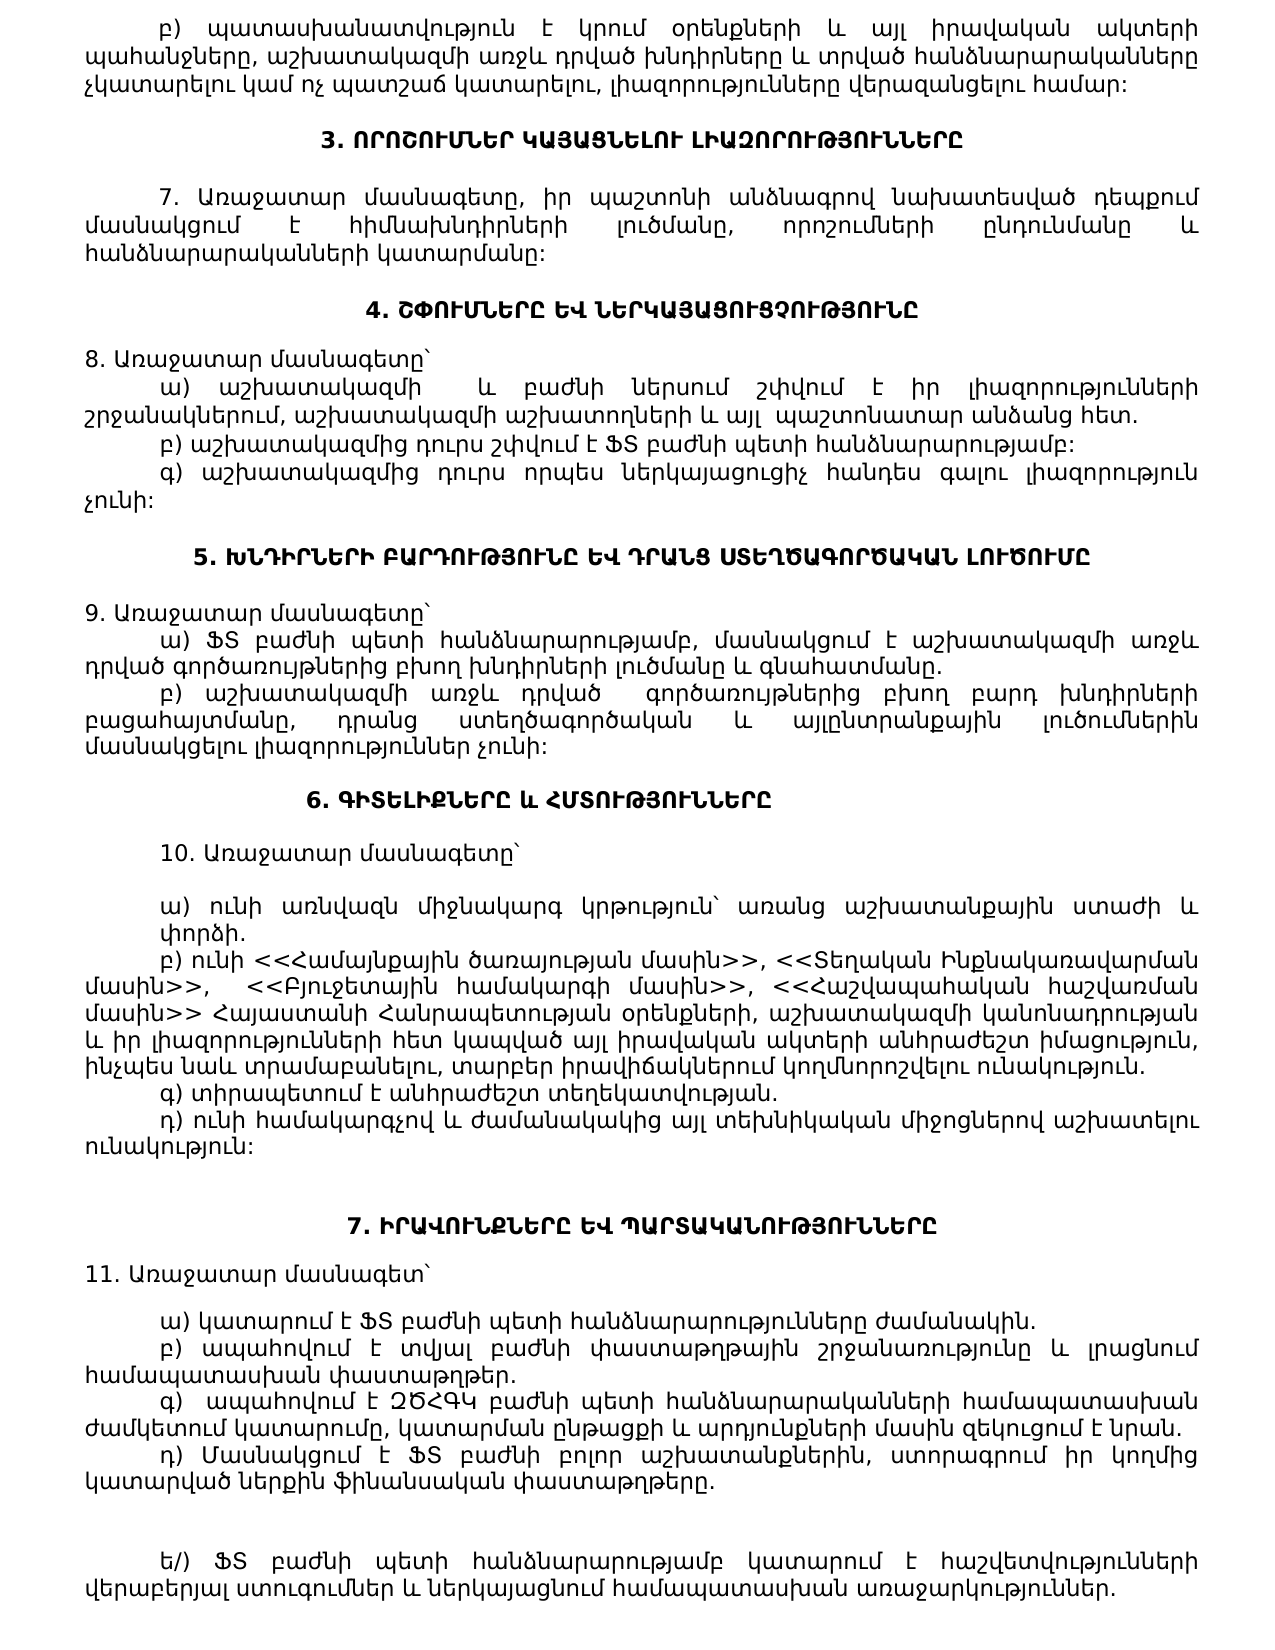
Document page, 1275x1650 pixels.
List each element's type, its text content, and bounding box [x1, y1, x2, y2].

text բ) ապահովում է տվյալ բաժնի փաստաթղթային շրջանառությունը և լրացնում համապատասխան փաստաթղթեր. [84, 1335, 1200, 1388]
text 6. ԳԻՏԵԼԻՔՆԵՐԸ և ՀՄՏՈՒԹՅՈՒՆՆԵՐԸ [84, 760, 1200, 813]
text 5. ԽՆԴԻՐՆԵՐԻ ԲԱՐԴՈՒԹՅՈՒՆԸ ԵՎ ԴՐԱՆՑ ՍՏԵՂԾԱԳՈՐԾԱԿԱՆ ԼՈՒԾՈՒՄԸ [84, 516, 1200, 570]
text 9. Առաջատար մասնագետը՝ [84, 600, 1200, 627]
text 4. ՇՓՈՒՄՆԵՐԸ ԵՎ ՆԵՐԿԱՅԱՑՈՒՑՉՈՒԹՅՈՒՆԸ [84, 297, 1200, 324]
text դ) Մասնակցում է ՖՏ բաժնի բոլոր աշխատանքներին, ստորագրում իր կողմից կատարված ներքին ֆինանսական փաստաթղթերը. [84, 1442, 1200, 1495]
text բ) պատասխանատվություն է կրում օրենքների և այլ իրավական ակտերի պահանջները, աշխատակազմի առջև դրված խնդիրները և տրված հանձնարարականները չկատարելու կամ ոչ պատշաճ կատարելու, լիազորությունները վերազանցելու համար: [84, 15, 1200, 98]
text ա) ունի առնվազն միջնակարգ կրթություն՝ առանց աշխատանքային ստաժի և փորձի. [159, 867, 1200, 947]
text բ) ունի <<Համայնքային ծառայության մասին>>, <<Տեղական Ինքնակառավարման մասին>>, <<Բյուջետային համակարգի մասին>>, <<Հաշվապահական հաշվառման մասին>> Հայաստանի Հանրապետության օրենքների, աշխատակազմի կանոնադրության և իր լիազորությունների հետ կապված այլ իրավական ակտերի անհրաժեշտ իմացություն, ինչպես նաև տրամաբանելու, տարբեր իրավիճակներում կողմնորոշվելու ունակություն. [84, 947, 1200, 1080]
text գ) տիրապետում է անհրաժեշտ տեղեկատվության. [84, 1080, 1200, 1107]
text 11. Առաջատար մասնագետ՝ [84, 1261, 1200, 1288]
text 8. Առաջատար մասնագետը՝ [84, 346, 1200, 373]
text գ) ապահովում է ԶԾՀԳԿ բաժնի պետի հանձնարարականների համապատասխան ժամկետում կատարումը, կատարման ընթացքի և արդյունքների մասին զեկուցում է նրան. [84, 1388, 1200, 1442]
text բ) աշխատակազմի առջև դրված գործառույթներից բխող բարդ խնդիրների բացահայտմանը, դրանց ստեղծագործական և այլընտրանքային լուծումներին մասնակցելու լիազորություններ չունի: [84, 680, 1200, 760]
text գ) աշխատակազմից դուրս որպես ներկայացուցիչ հանդես գալու լիազորություն չունի: [84, 459, 1200, 514]
text 7. Առաջատար մասնագետը, իր պաշտոնի անձնագրով նախատեսված դեպքում մասնակցում է հիմնախնդիրների լուծմանը, որոշումների ընդունմանը և հանձնարարականների կատարմանը: [84, 184, 1200, 267]
text 10. Առաջատար մասնագետը՝ [84, 840, 1200, 867]
text բ) աշխատակազմից դուրս շփվում է ՖՏ բաժնի պետի հանձնարարությամբ: [84, 431, 1200, 457]
text 3. ՈՐՈՇՈՒՄՆԵՐ ԿԱՅԱՑՆԵԼՈՒ ԼԻԱԶՈՐՈՒԹՅՈՒՆՆԵՐԸ [84, 99, 1200, 154]
text ե/) ՖՏ բաժնի պետի հանձնարարությամբ կատարում է հաշվետվությունների վերաբերյալ ստուգումներ և ներկայացնում համապատասխան առաջարկություններ. [84, 1548, 1200, 1602]
text ա) կատարում է ՖՏ բաժնի պետի հանձնարարությունները ժամանակին. [84, 1308, 1200, 1335]
text դ) ունի համակարգչով և ժամանակակից այլ տեխնիկական միջոցներով աշխատելու ունակություն: [84, 1107, 1200, 1160]
text ա) ՖՏ բաժնի պետի հանձնարարությամբ, մասնակցում է աշխատակազմի առջև դրված գործառույթներից բխող խնդիրների լուծմանը և գնահատմանը. [84, 627, 1200, 680]
text ա) աշխատակազմի և բաժնի ներսում շփվում է իր լիազորությունների շրջանակներում, աշխատակազմի աշխատողների և այլ պաշտոնատար անձանց հետ. [84, 374, 1200, 429]
text 7. ԻՐԱՎՈՒՆՔՆԵՐԸ ԵՎ ՊԱՐՏԱԿԱՆՈՒԹՅՈՒՆՆԵՐԸ [84, 1213, 1200, 1240]
